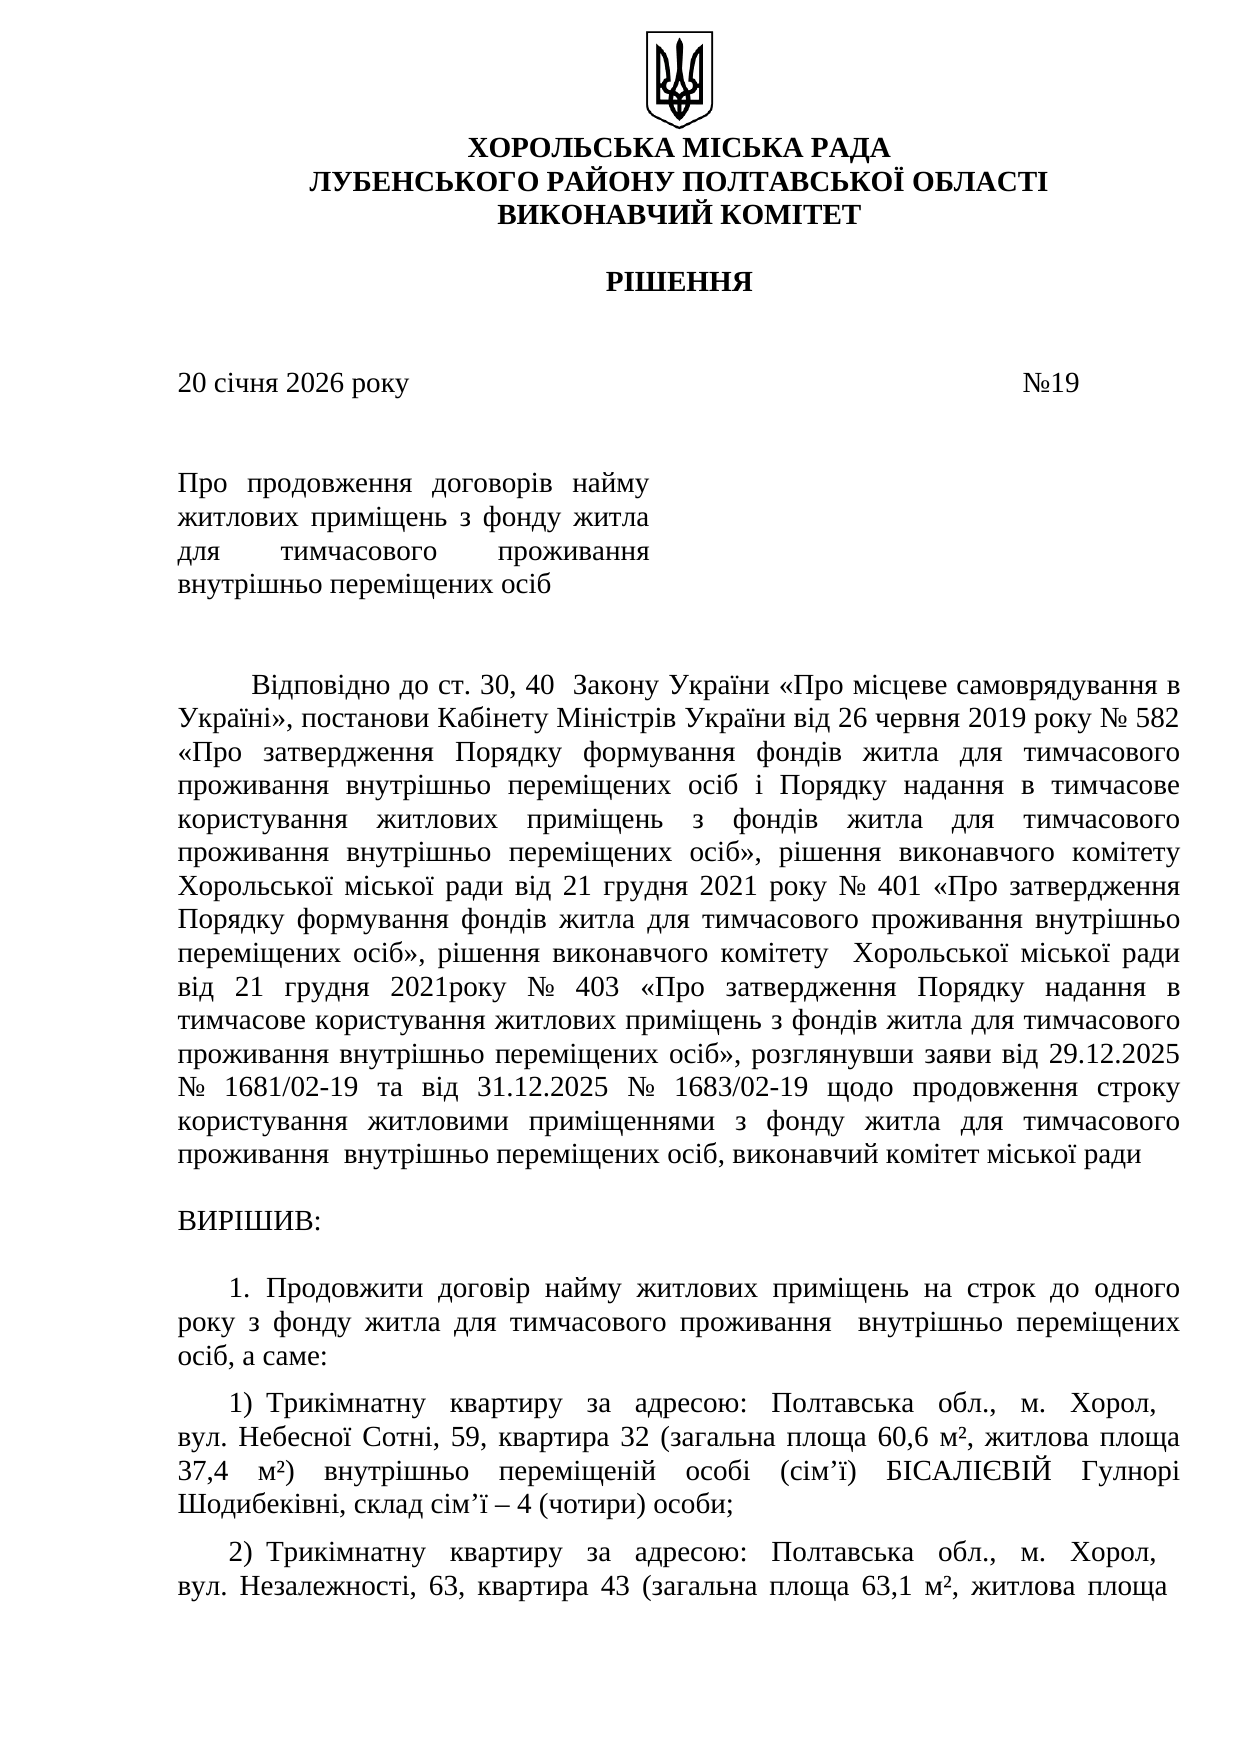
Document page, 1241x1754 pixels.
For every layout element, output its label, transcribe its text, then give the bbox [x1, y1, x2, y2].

text Про продовження договорів найму житлових приміщень з фонду житла для тимчасового проживання внутрішньо переміщених осіб [177, 466, 650, 600]
text 20 січня 2026 року №19 [177, 365, 1181, 398]
text ВИКОНАВЧИЙ КОМІТЕТ РІШЕННЯ [177, 197, 1181, 298]
text ХОРОЛЬСЬКА МІСЬКА РАДА [177, 130, 1181, 164]
text ВИРІШИВ: [177, 1203, 1181, 1237]
text 1. Продовжити договір найму житлових приміщень на строк до одного року з фонду житла для тимчасового проживання внутрішньо переміщених осіб, а саме: [177, 1271, 1181, 1371]
picture [644, 29, 715, 131]
text 1) Трикімнатну квартиру за адресою: Полтавська обл., м. Хорол, вул. Небесної Сотні, 59, квартира 32 (загальна площа 60,6 м², житлова площа 37,4 м²) внутрішньо переміщеній особі (сім’ї) БІСАЛІЄВІЙ Гулнорі Шодибеківні, склад сім’ї – 4 (чотири) особи; [177, 1386, 1181, 1520]
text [177, 1534, 1181, 1601]
text Відповідно до ст. 30, 40 Закону України «Про місцеве самоврядування в Україні», постанови Кабінету Міністрів України від 26 червня 2019 року № 582 «Про затвердження Порядку формування фондів житла для тимчасового проживання внутрішньо переміщених осіб і Порядку надання в тимчасове користування житлових приміщень з фондів житла для тимчасового проживання внутрішньо переміщених осіб», рішення виконавчого комітету Хорольської міської ради від 21 грудня 2021 року № 401 «Про затвердження Порядку формування фондів житла для тимчасового проживання внутрішньо переміщених осіб», рішення виконавчого комітету Хорольської міської ради від 21 грудня 2021року № 403 «Про затвердження Порядку надання в тимчасове користування житлових приміщень з фондів житла для тимчасового проживання внутрішньо переміщених осіб», розглянувши заяви від 29.12.2025 № 1681/02-19 та від 31.12.2025 № 1683/02-19 щодо продовження строку користування житловими приміщеннями з фонду житла для тимчасового проживання внутрішньо переміщених осіб, виконавчий комітет міської ради [177, 667, 1181, 1170]
text ЛУБЕНСЬКОГО РАЙОНУ ПОЛТАВСЬКОЇ ОБЛАСТІ [177, 164, 1181, 197]
